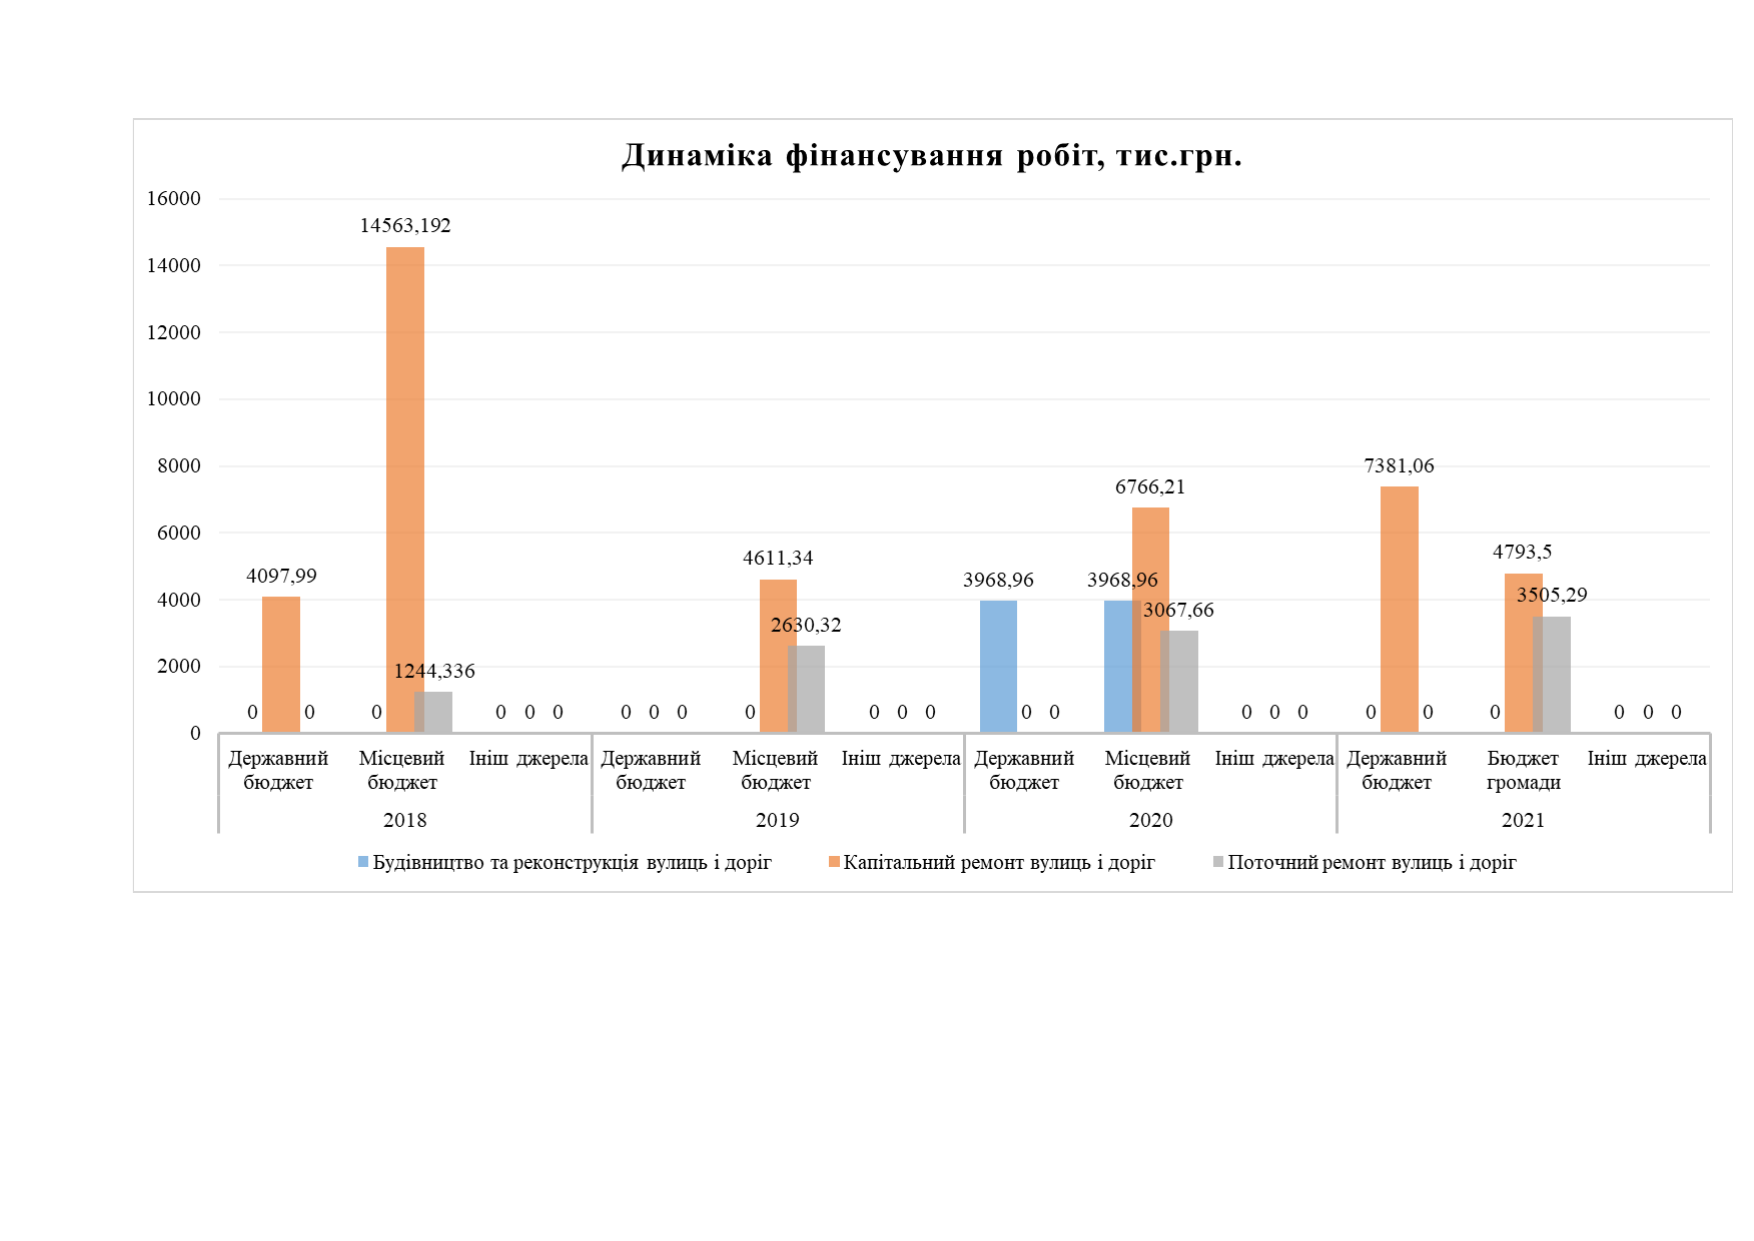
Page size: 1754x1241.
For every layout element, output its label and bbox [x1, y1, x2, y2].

picture [132, 118, 1733, 893]
